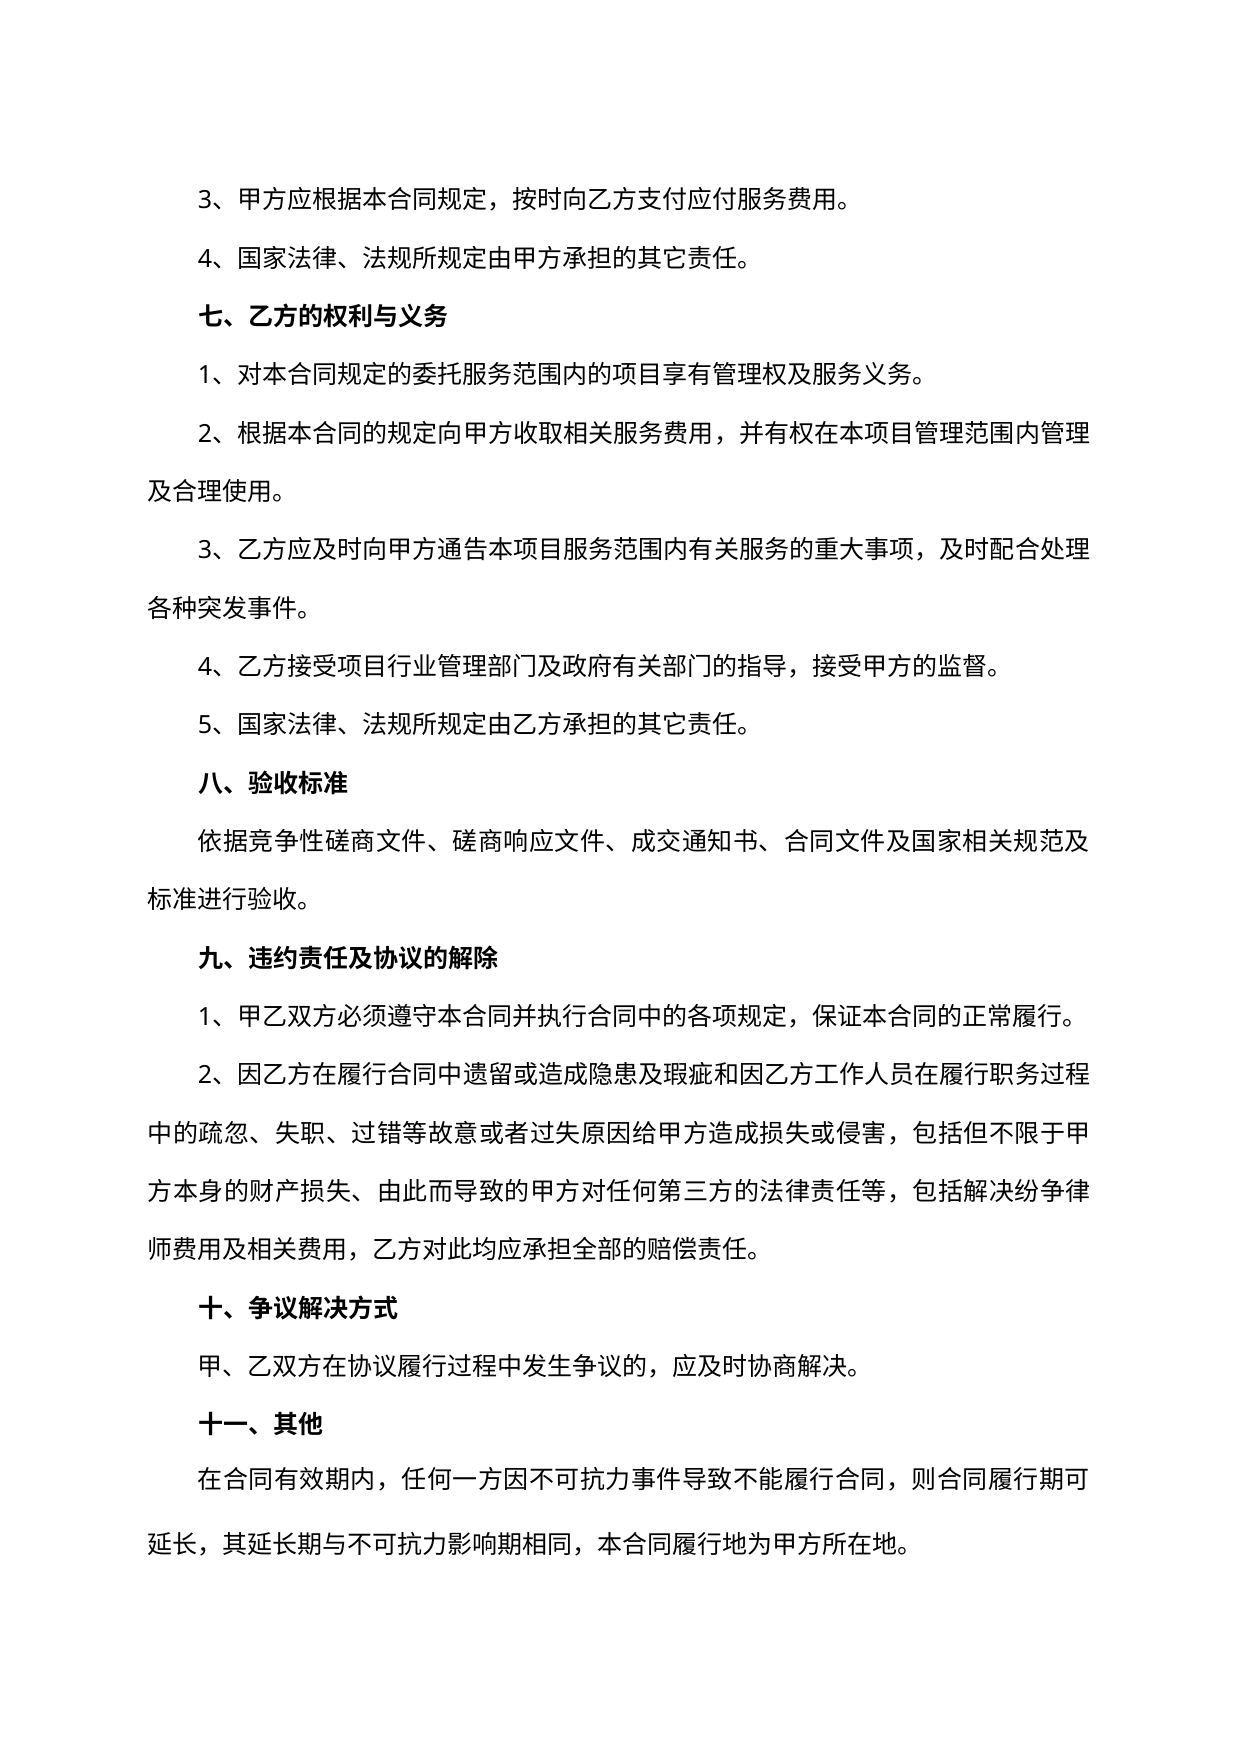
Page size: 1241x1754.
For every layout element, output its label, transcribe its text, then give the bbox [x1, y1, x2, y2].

text 在合同有效期内，任何一方因不可抗力事件导致不能履行合同，则合同履行期可延长，其延长期与不可抗力影响期相同，本合同履行地为甲方所在地。 [148, 1445, 1093, 1575]
text 十一、其他 [148, 1387, 1093, 1445]
text 九、违约责任及协议的解除 [148, 920, 1093, 979]
text 十、争议解决方式 [148, 1270, 1093, 1329]
text 3、甲方应根据本合同规定，按时向乙方支付应付服务费用。 [148, 162, 1093, 220]
text 4、国家法律、法规所规定由甲方承担的其它责任。 [148, 220, 1093, 279]
text 3、乙方应及时向甲方通告本项目服务范围内有关服务的重大事项，及时配合处理各种突发事件。 [148, 512, 1093, 629]
text 4、乙方接受项目行业管理部门及政府有关部门的指导，接受甲方的监督。 [148, 629, 1093, 687]
text 2、根据本合同的规定向甲方收取相关服务费用，并有权在本项目管理范围内管理及合理使用。 [148, 395, 1093, 512]
text 依据竞争性磋商文件、磋商响应文件、成交通知书、合同文件及国家相关规范及标准进行验收。 [148, 804, 1093, 920]
text 1、对本合同规定的委托服务范围内的项目享有管理权及服务义务。 [148, 337, 1093, 395]
text 2、因乙方在履行合同中遗留或造成隐患及瑕疵和因乙方工作人员在履行职务过程中的疏忽、失职、过错等故意或者过失原因给甲方造成损失或侵害，包括但不限于甲方本身的财产损失、由此而导致的甲方对任何第三方的法律责任等，包括解决纷争律师费用及相关费用，乙方对此均应承担全部的赔偿责任。 [148, 1037, 1093, 1270]
text 甲、乙双方在协议履行过程中发生争议的，应及时协商解决。 [148, 1329, 1093, 1387]
text 八、验收标准 [148, 745, 1093, 804]
text 1、甲乙双方必须遵守本合同并执行合同中的各项规定，保证本合同的正常履行。 [148, 979, 1093, 1037]
text 七、乙方的权利与义务 [148, 279, 1093, 337]
text 5、国家法律、法规所规定由乙方承担的其它责任。 [148, 687, 1093, 745]
